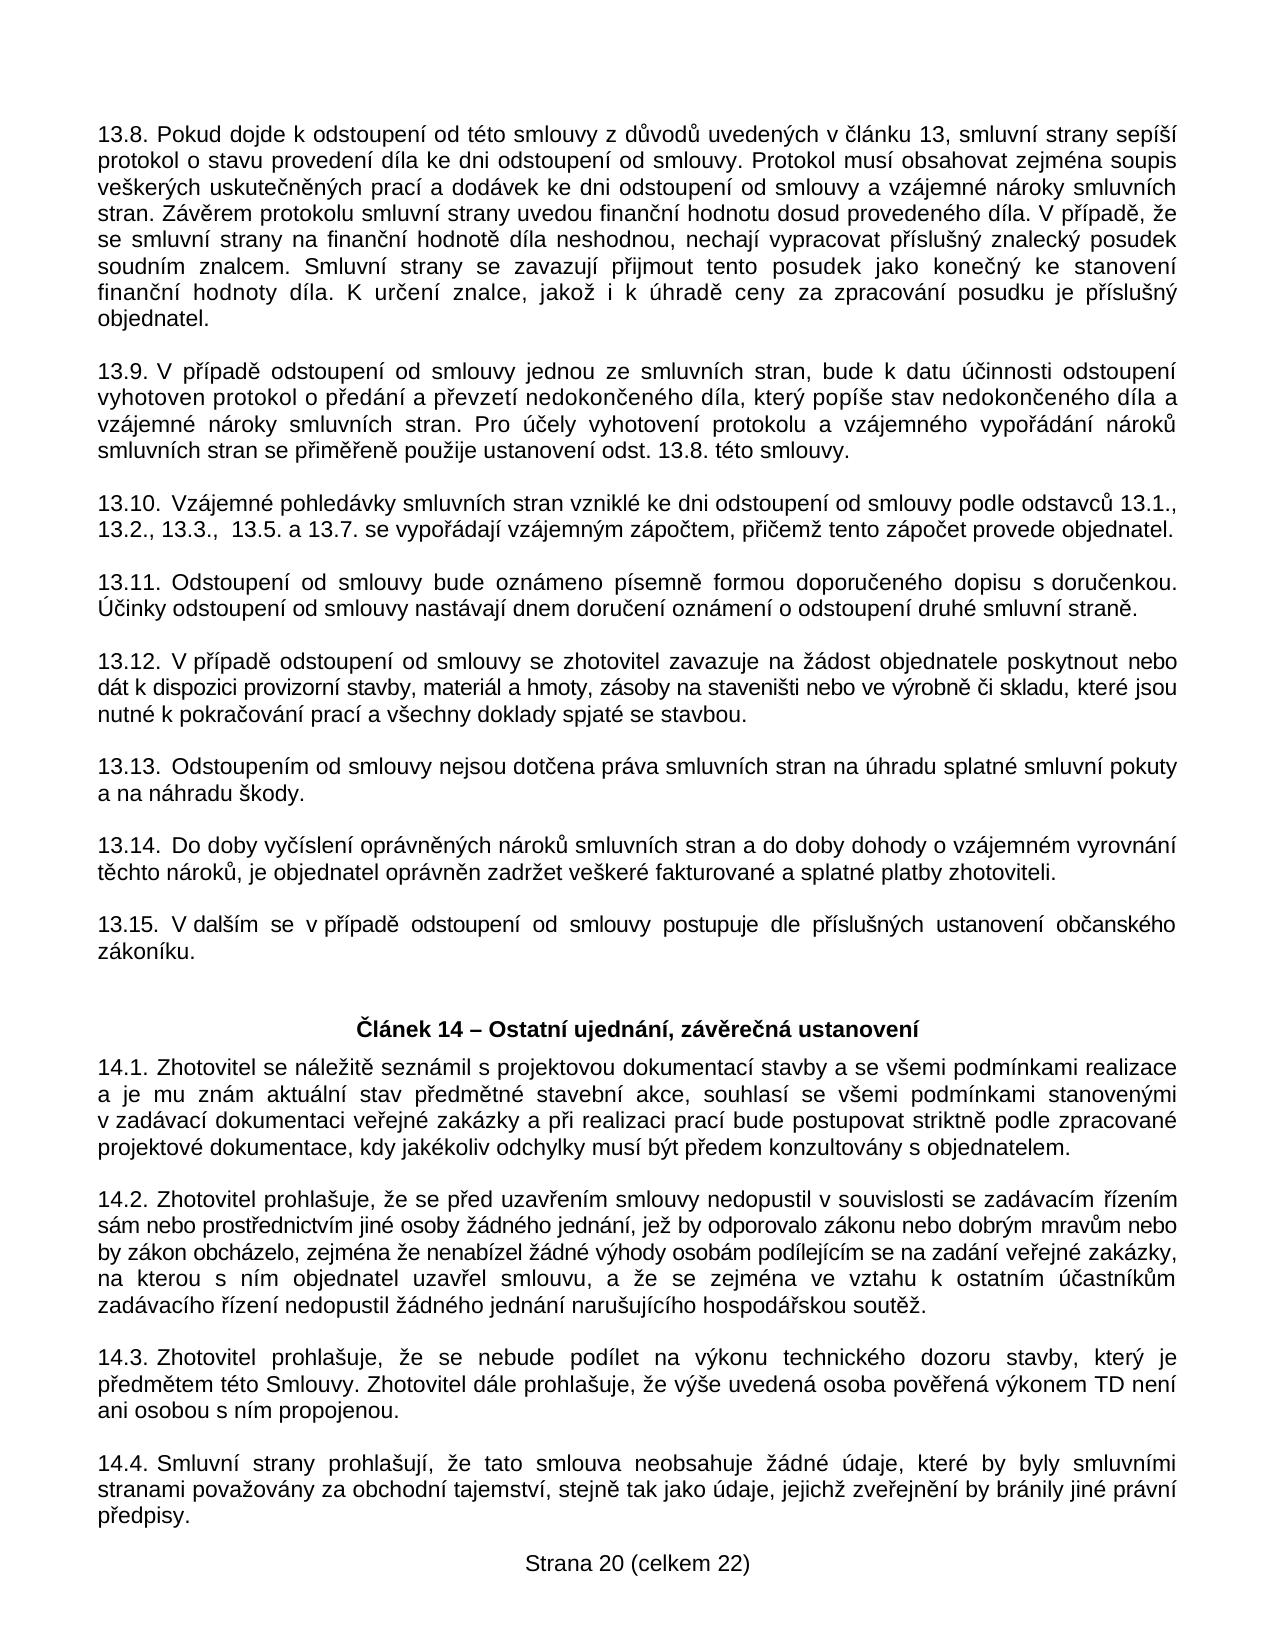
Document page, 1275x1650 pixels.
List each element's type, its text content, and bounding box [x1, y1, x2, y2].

text Článek 14 – Ostatní ujednání, závěrečná ustanovení [97, 1016, 1177, 1042]
list Zhotovitel se náležitě seznámil s projektovou dokumentací stavby a se všemi podmínkami realizace a je mu znám aktuální stav předmětné stavební akce, souhlasí se všemi podmínkami stanovenými v zadávací dokumentaci veřejné zakázky a při realizaci prací bude postupovat striktně podle zpracované projektové dokumentace, kdy jakékoliv odchylky musí být předem konzultovány s objednatelem. [97, 1054, 1177, 1160]
list V případě odstoupení od smlouvy se zhotovitel zavazuje na žádost objednatele poskytnout nebo dát k dispozici provizorní stavby, materiál a hmoty, zásoby na staveništi nebo ve výrobně či skladu, které jsou nutné k pokračování prací a všechny doklady spjaté se stavbou. [97, 648, 1177, 727]
list Pokud dojde k odstoupení od této smlouvy z důvodů uvedených v článku 13, smluvní strany sepíší protokol o stavu provedení díla ke dni odstoupení od smlouvy. Protokol musí obsahovat zejména soupis veškerých uskutečněných prací a dodávek ke dni odstoupení od smlouvy a vzájemné nároky smluvních stran. Závěrem protokolu smluvní strany uvedou finanční hodnotu dosud provedeného díla. V případě, že se smluvní strany na finanční hodnotě díla neshodnou, nechají vypracovat příslušný znalecký posudek soudním znalcem. Smluvní strany se zavazují přijmout tento posudek jako konečný ke stanovení finanční hodnoty díla. K určení znalce, jakož i k úhradě ceny za zpracování posudku je příslušný objednatel. [97, 121, 1177, 332]
list Odstoupením od smlouvy nejsou dotčena práva smluvních stran na úhradu splatné smluvní pokuty a na náhradu škody. [97, 753, 1177, 806]
list Zhotovitel prohlašuje, že se před uzavřením smlouvy nedopustil v souvislosti se zadávacím řízením sám nebo prostřednictvím jiné osoby žádného jednání, jež by odporovalo zákonu nebo dobrým mravům nebo by zákon obcházelo, zejména že nenabízel žádné výhody osobám podílejícím se na zadání veřejné zakázky, na kterou s ním objednatel uzavřel smlouvu, a že se zejména ve vztahu k ostatním účastníkům zadávacího řízení nedopustil žádného jednání narušujícího hospodářskou soutěž. [97, 1186, 1177, 1318]
list V dalším se v případě odstoupení od smlouvy postupuje dle příslušných ustanovení občanského zákoníku. [97, 911, 1177, 964]
list Vzájemné pohledávky smluvních stran vzniklé ke dni odstoupení od smlouvy podle odstavců 13.1., 13.2., 13.3., 13.5. a 13.7. se vypořádají vzájemným zápočtem, přičemž tento zápočet provede objednatel. [97, 490, 1177, 542]
list Do doby vyčíslení oprávněných nároků smluvních stran a do doby dohody o vzájemném vyrovnání těchto nároků, je objednatel oprávněn zadržet veškeré fakturované a splatné platby zhotoviteli. [97, 832, 1177, 885]
list V případě odstoupení od smlouvy jednou ze smluvních stran, bude k datu účinnosti odstoupení vyhotoven protokol o předání a převzetí nedokončeného díla, který popíše stav nedokončeného díla a vzájemné nároky smluvních stran. Pro účely vyhotovení protokolu a vzájemného vypořádání nároků smluvních stran se přiměřeně použije ustanovení odst. 13.8. této smlouvy. [97, 358, 1177, 463]
list Smluvní strany prohlašují, že tato smlouva neobsahuje žádné údaje, které by byly smluvními stranami považovány za obchodní tajemství, stejně tak jako údaje, jejichž zveřejnění by bránily jiné právní předpisy. [97, 1450, 1177, 1529]
list Zhotovitel prohlašuje, že se nebude podílet na výkonu technického dozoru stavby, který je předmětem této Smlouvy. Zhotovitel dále prohlašuje, že výše uvedená osoba pověřená výkonem TD není ani osobou s ním propojenou. [97, 1344, 1177, 1423]
list Odstoupení od smlouvy bude oznámeno písemně formou doporučeného dopisu s doručenkou. Účinky odstoupení od smlouvy nastávají dnem doručení oznámení o odstoupení druhé smluvní straně. [97, 569, 1177, 622]
